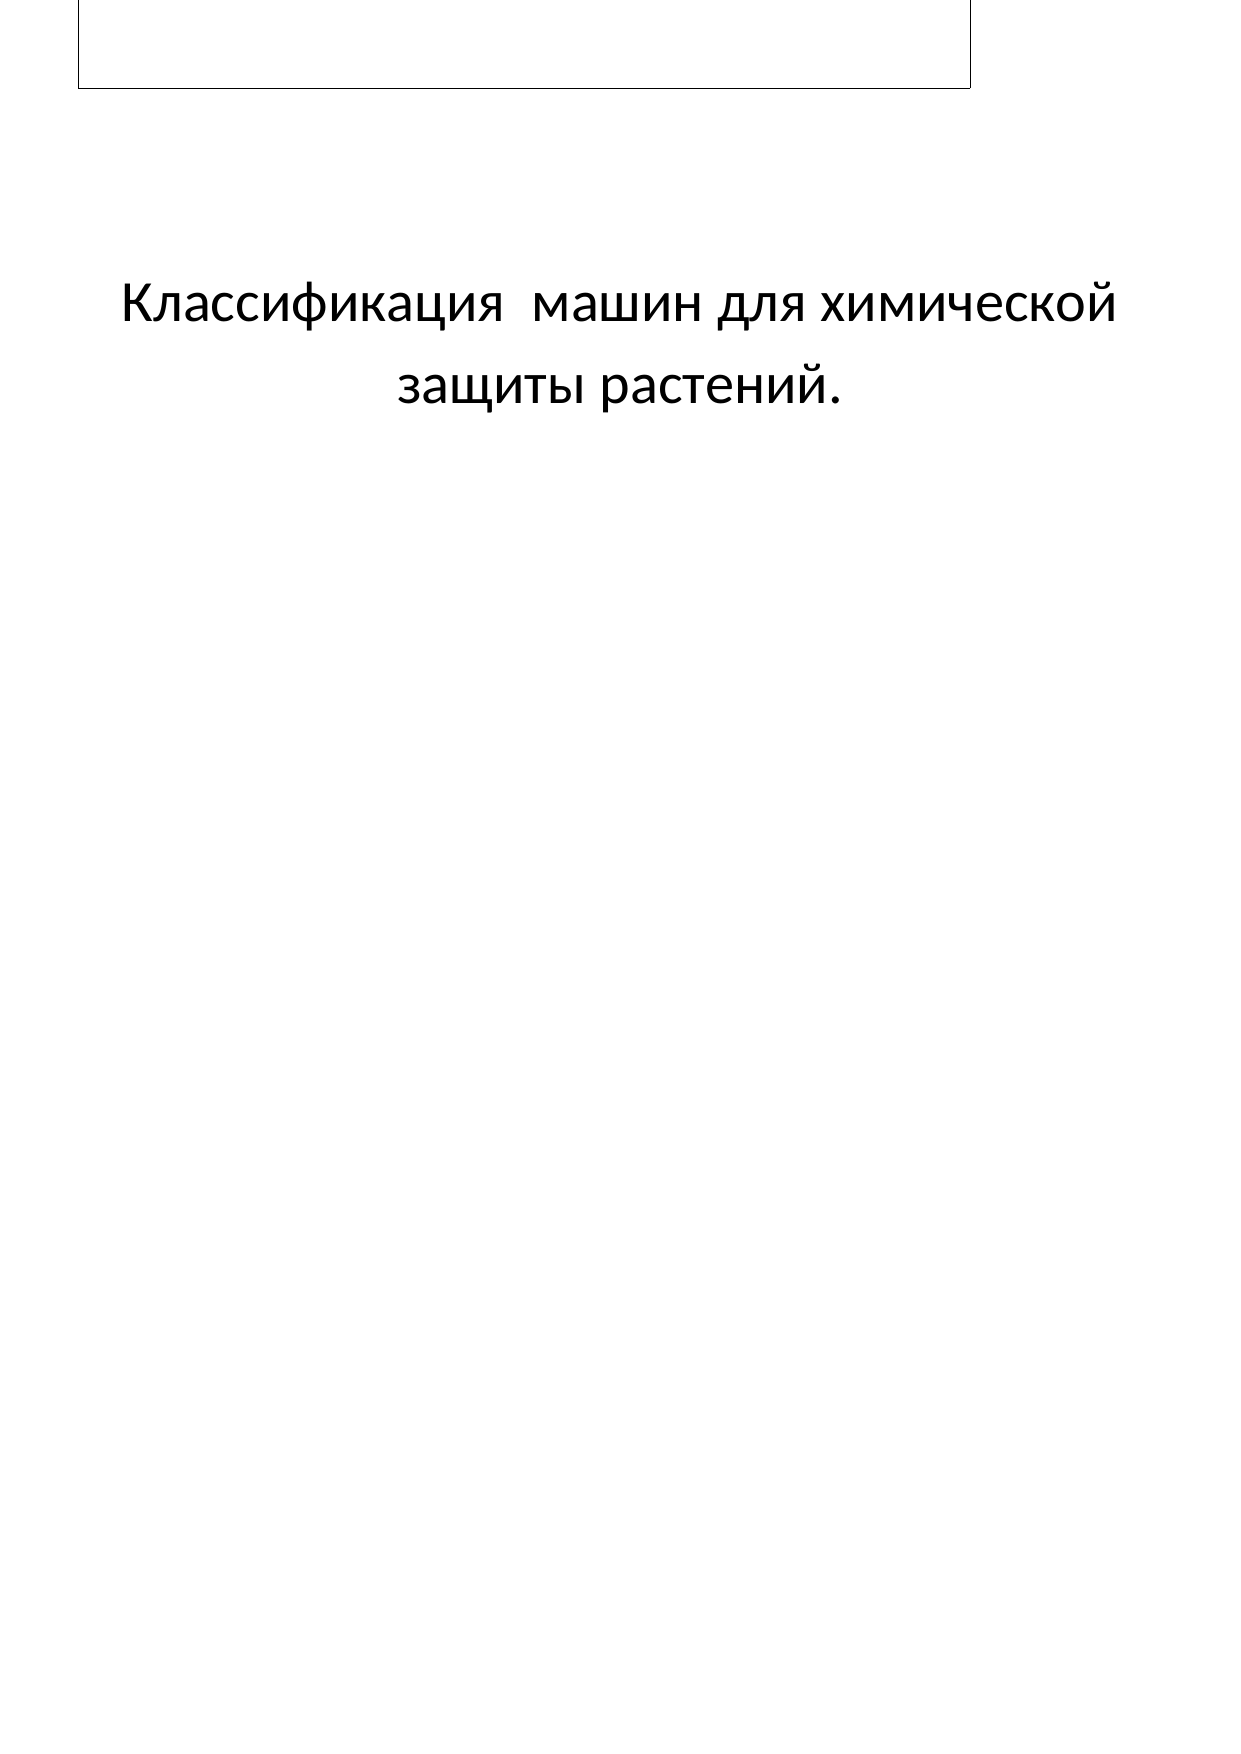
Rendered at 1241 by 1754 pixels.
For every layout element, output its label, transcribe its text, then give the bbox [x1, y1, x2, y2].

text Классификация машин для химической защиты растений. [59, 264, 1181, 418]
